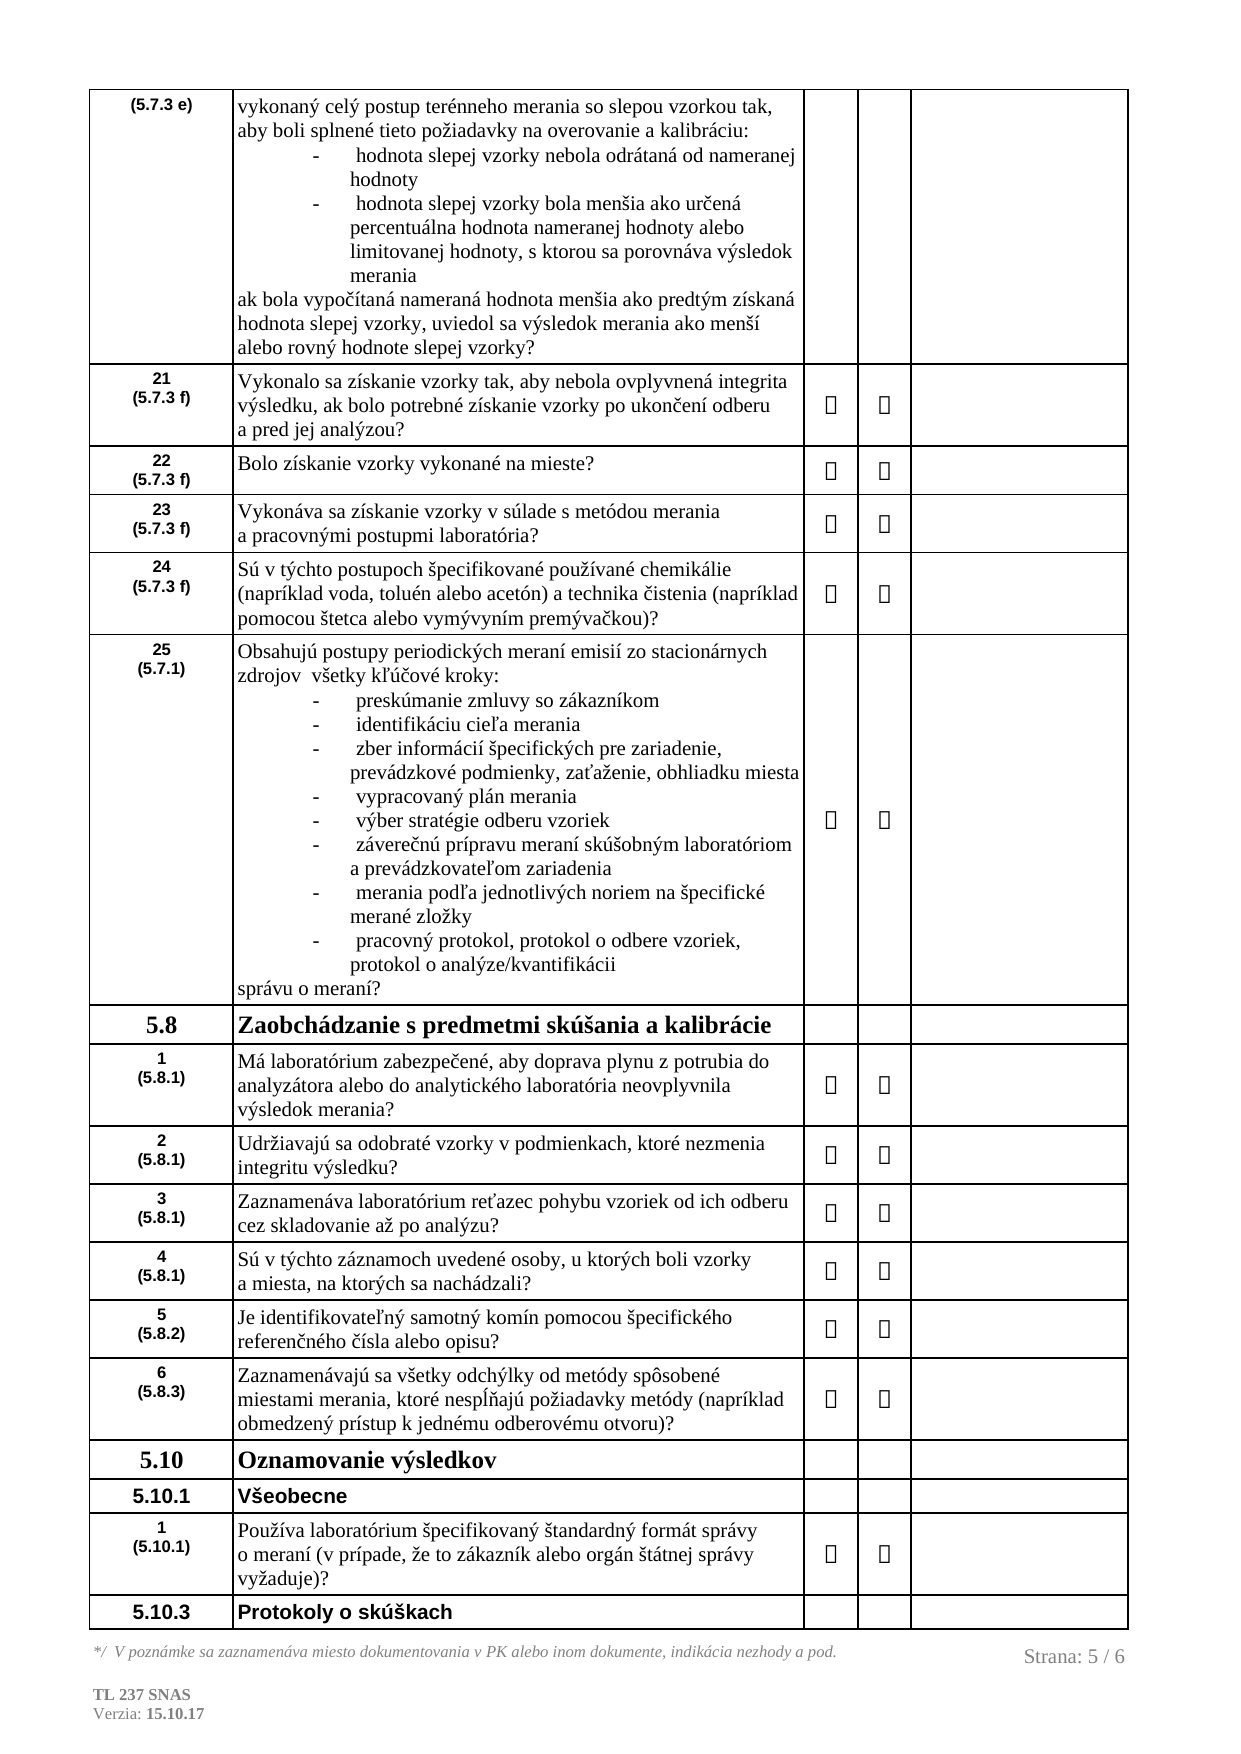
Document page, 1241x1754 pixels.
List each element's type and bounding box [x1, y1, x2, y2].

table_cell [234, 1441, 803, 1478]
table_cell [912, 1359, 1127, 1439]
table_cell [859, 553, 910, 634]
table_cell [805, 1441, 857, 1478]
table_cell [859, 447, 910, 494]
table_cell [912, 1596, 1127, 1628]
table_cell [859, 635, 910, 1004]
table_cell [912, 447, 1127, 494]
table_cell [90, 495, 232, 552]
table_cell [90, 1514, 232, 1594]
table_cell [90, 90, 232, 363]
table_cell [912, 1441, 1127, 1478]
table_cell [805, 1185, 857, 1241]
table_cell [234, 1514, 803, 1594]
table_cell [859, 1441, 910, 1478]
table_cell [90, 1301, 232, 1357]
table_cell [805, 1596, 857, 1628]
table_cell [234, 635, 803, 1004]
table_cell [234, 553, 803, 634]
table_cell [90, 365, 232, 445]
table_cell [90, 447, 232, 494]
table_cell [234, 1301, 803, 1357]
table_cell [805, 447, 857, 494]
table_cell [912, 1006, 1127, 1043]
table_cell [859, 1127, 910, 1183]
table_cell [805, 1514, 857, 1594]
table_cell [90, 1045, 232, 1125]
table_cell [805, 1006, 857, 1043]
table_cell [90, 635, 232, 1004]
table_cell [234, 1359, 803, 1439]
table_cell [912, 1243, 1127, 1299]
table_cell [912, 1480, 1127, 1512]
table_cell [805, 90, 857, 363]
table_cell [234, 1243, 803, 1299]
table_cell [234, 90, 803, 363]
table_cell [805, 1045, 857, 1125]
table_cell [90, 1596, 232, 1628]
table_cell [859, 1243, 910, 1299]
table_cell [805, 365, 857, 445]
table_cell [912, 1127, 1127, 1183]
table_cell [805, 1127, 857, 1183]
table_cell [912, 635, 1127, 1004]
table_cell [859, 1359, 910, 1439]
table_cell [912, 1185, 1127, 1241]
table_cell [90, 1127, 232, 1183]
table_cell [859, 90, 910, 363]
table_cell [912, 1514, 1127, 1594]
table_cell [805, 495, 857, 552]
table_cell [859, 1480, 910, 1512]
table_cell [912, 365, 1127, 445]
table_cell [234, 1045, 803, 1125]
table_cell [90, 1185, 232, 1241]
table_cell [859, 1006, 910, 1043]
table_cell [859, 1185, 910, 1241]
table_cell [234, 495, 803, 552]
table_cell [859, 365, 910, 445]
table_cell [859, 1514, 910, 1594]
table_cell [234, 1006, 803, 1043]
table_cell [912, 1045, 1127, 1125]
table_cell [859, 1301, 910, 1357]
table_cell [90, 1359, 232, 1439]
table_cell [234, 1185, 803, 1241]
table_cell [805, 1301, 857, 1357]
table_cell [234, 447, 803, 494]
table_cell [234, 1480, 803, 1512]
table_cell [912, 90, 1127, 363]
table_cell [912, 495, 1127, 552]
table_cell [805, 1359, 857, 1439]
table_cell [90, 1441, 232, 1478]
table_cell [234, 365, 803, 445]
table_cell [805, 553, 857, 634]
table_cell [234, 1127, 803, 1183]
table_cell [912, 553, 1127, 634]
table_cell [90, 1243, 232, 1299]
table_cell [859, 1596, 910, 1628]
table_cell [90, 1006, 232, 1043]
table_cell [805, 1243, 857, 1299]
table_cell [805, 635, 857, 1004]
table_cell [805, 1480, 857, 1512]
table_cell [859, 1045, 910, 1125]
table_cell [90, 553, 232, 634]
table_cell [90, 1480, 232, 1512]
table_cell [912, 1301, 1127, 1357]
table_cell [859, 495, 910, 552]
table_cell [234, 1596, 803, 1628]
